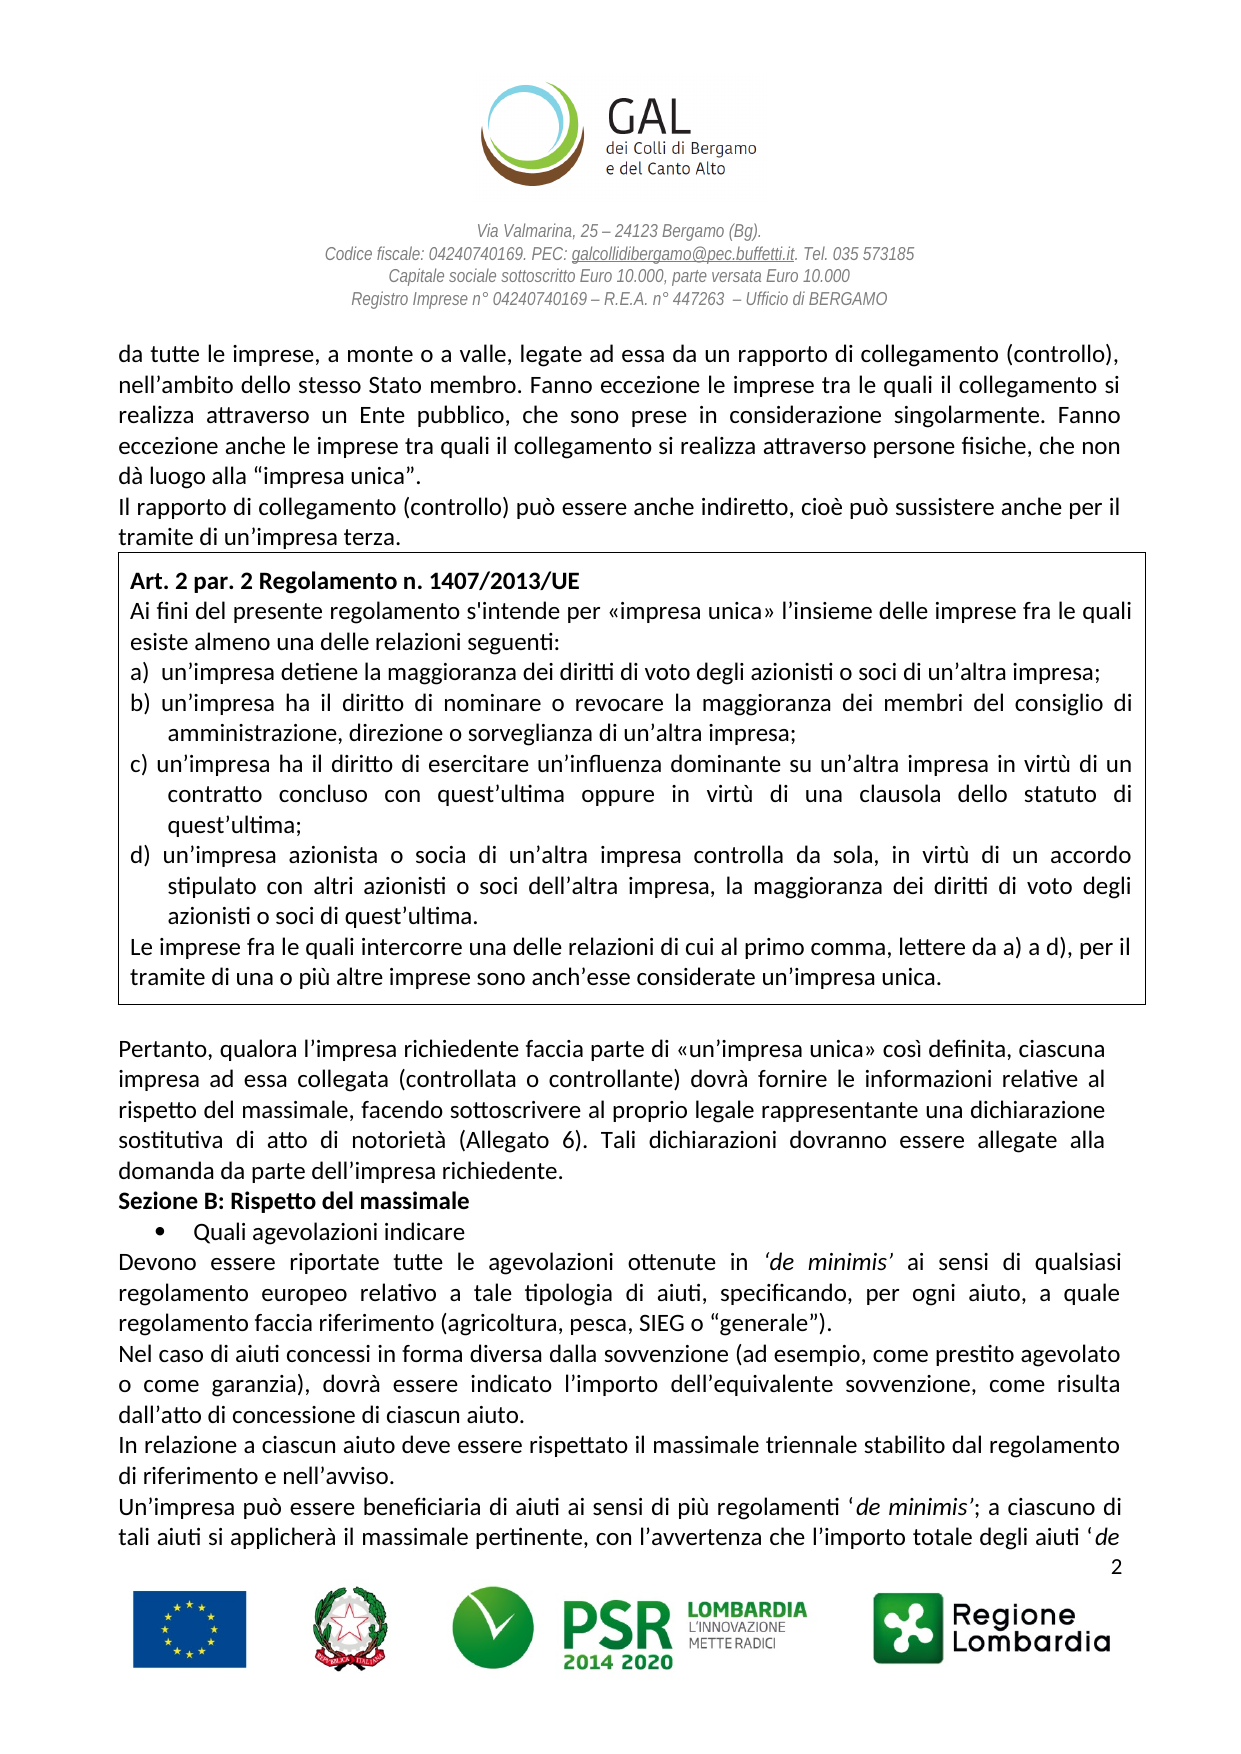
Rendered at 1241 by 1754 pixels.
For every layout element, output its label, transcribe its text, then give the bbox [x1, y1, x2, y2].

text Devono essere riportate tutte le agevolazioni ottenute in ‘de minimis’ ai sensi di qualsiasi regolamento europeo relativo a tale tipologia di aiuti, specificando, per ogni aiuto, a quale regolamento faccia riferimento (agricoltura, pesca, SIEG o “generale”). [118, 1247, 1122, 1338]
table_header Art. 2 par. 2 Regolamento n. 1407/2013/UE Ai fini del presente regolamento s'intende per «impresa unica» l’insieme delle imprese fra le quali esiste almeno una delle relazioni seguenti: a) un’impresa detiene la maggioranza dei diritti di voto degli azionisti o soci di un’altra impresa; b) un’impresa ha il diritto di nominare o revocare la maggioranza dei membri del consiglio di amministrazione, direzione o sorveglianza di un’altra impresa; c) un’impresa ha il diritto di esercitare un’influenza dominante su un’altra impresa in virtù di un contratto concluso con quest’ultima oppure in virtù di una clausola dello statuto di quest’ultima; d) un’impresa azionista o socia di un’altra impresa controlla da sola, in virtù di un accordo stipulato con altri azionisti o soci dell’altra impresa, la maggioranza dei diritti di voto degli azionisti o soci di quest’ultima. Le imprese fra le quali intercorre una delle relazioni di cui al primo comma, lettere da a) a d), per il tramite di una o più altre imprese sono anch’esse considerate un’impresa unica. [119, 553, 1145, 1004]
text Sezione B: Rispetto del massimale [118, 1186, 1107, 1216]
picture [473, 73, 767, 202]
text Nel caso di aiuti concessi in forma diversa dalla sovvenzione (ad esempio, come prestito agevolato o come garanzia), dovrà essere indicato l’importo dell’equivalente sovvenzione, come risulta dall’atto di concessione di ciascun aiuto. [118, 1338, 1122, 1430]
text In relazione a ciascun aiuto deve essere rispettato il massimale triennale stabilito dal regolamento di riferimento e nell’avviso. [118, 1430, 1122, 1491]
text Pertanto, qualora l’impresa richiedente faccia parte di «un’impresa unica» così definita, ciascuna impresa ad essa collegata (controllata o controllante) dovrà fornire le informazioni relative al rispetto del massimale, facendo sottoscrivere al proprio legale rappresentante una dichiarazione sostitutiva di atto di notorietà (Allegato 6). Tali dichiarazioni dovranno essere allegate alla domanda da parte dell’impresa richiedente. [118, 1033, 1107, 1186]
text Il rapporto di collegamento (controllo) può essere anche indiretto, cioè può sussistere anche per il tramite di un’impresa terza. [118, 491, 1122, 552]
list Quali agevolazioni indicare [156, 1216, 1122, 1247]
picture [118, 1579, 1122, 1681]
